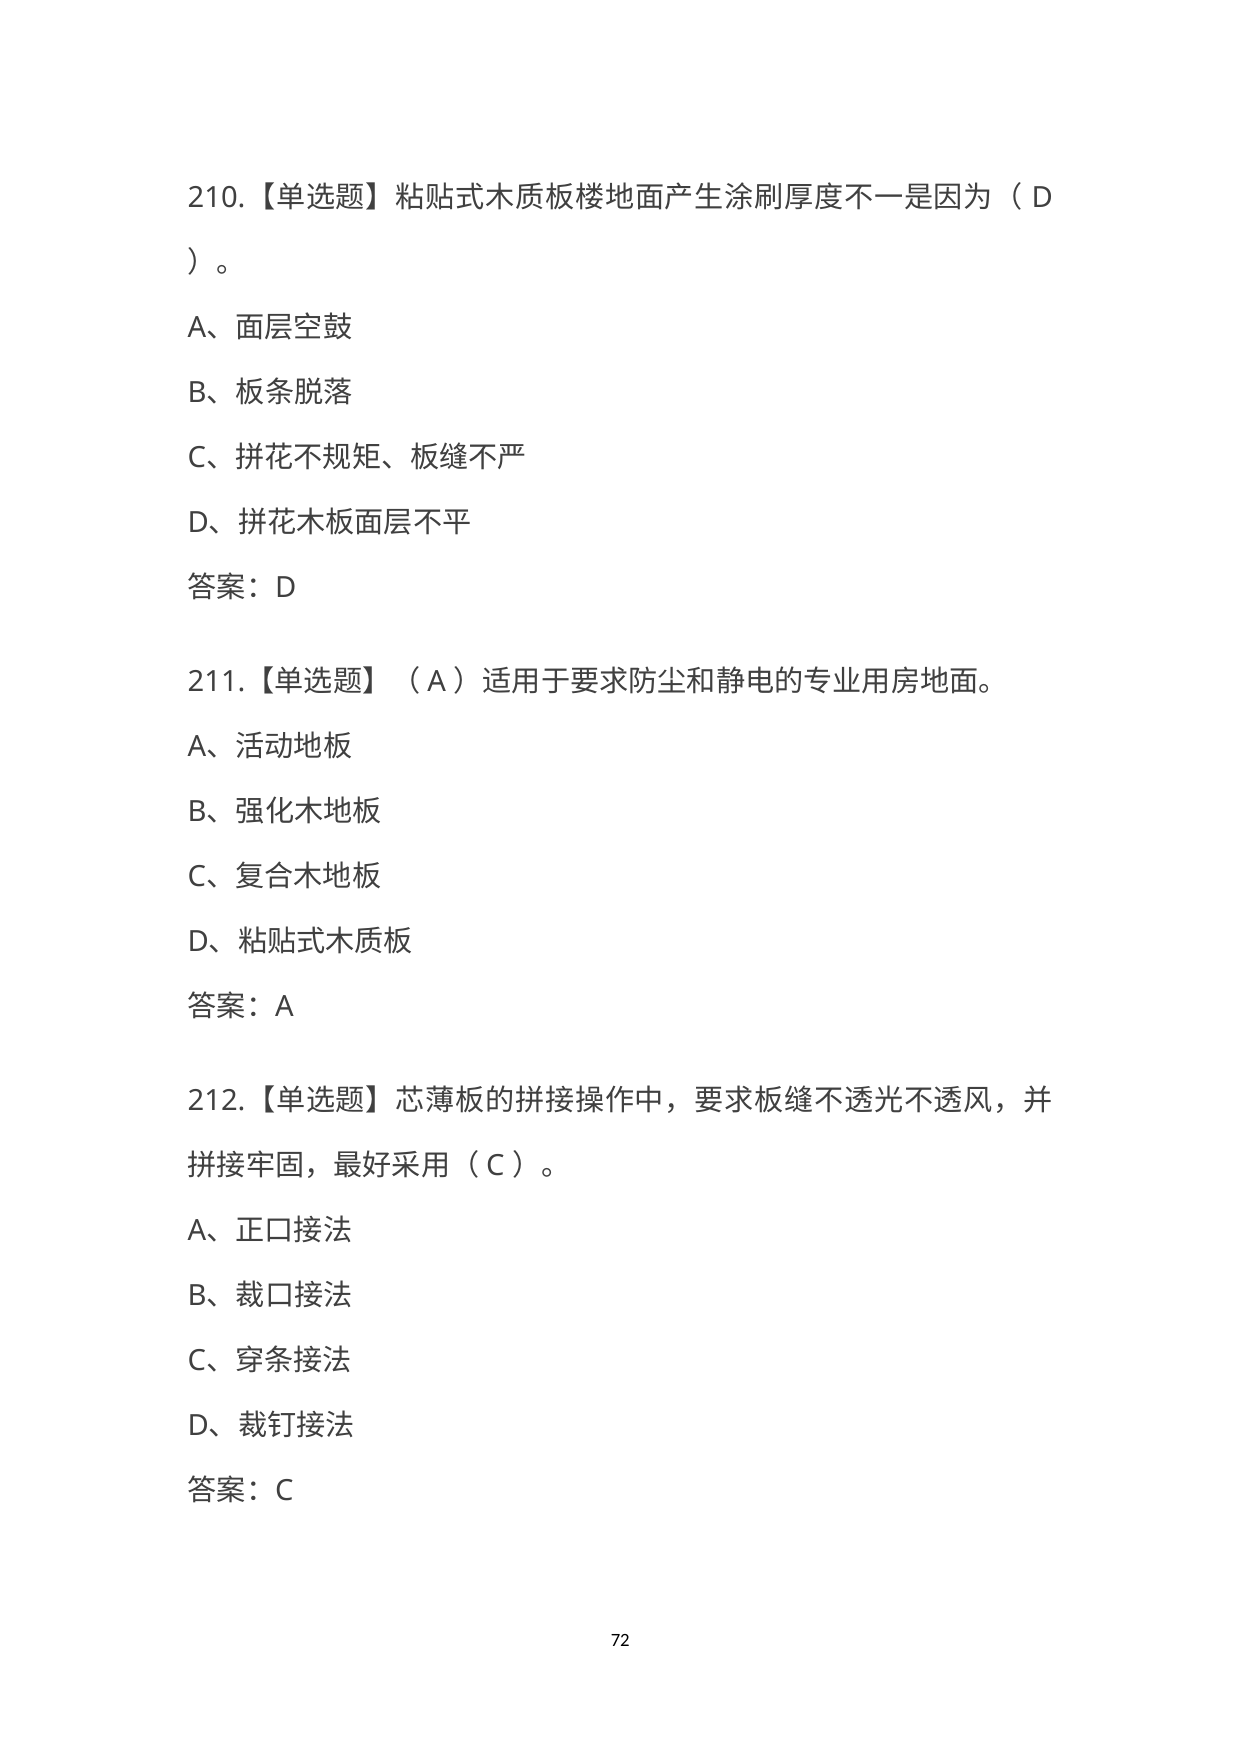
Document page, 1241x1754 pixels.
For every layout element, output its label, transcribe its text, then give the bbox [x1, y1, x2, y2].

text 210.【单选题】粘贴式木质板楼地面产生涂刷厚度不一是因为（ D ）。 A、面层空鼓 B、板条脱落 C、拼花不规矩、板缝不严 D、拼花木板面层不平 答案：D [187, 162, 1053, 617]
text 211.【单选题】（ A ）适用于要求防尘和静电的专业用房地面。 A、活动地板 B、强化木地板 C、复合木地板 D、粘贴式木质板 答案：A [187, 646, 1053, 1036]
text 212.【单选题】芯薄板的拼接操作中，要求板缝不透光不透风，并拼接牢固，最好采用（ C ）。 A、正口接法 B、裁口接法 C、穿条接法 D、裁钉接法 答案：C [187, 1065, 1053, 1520]
